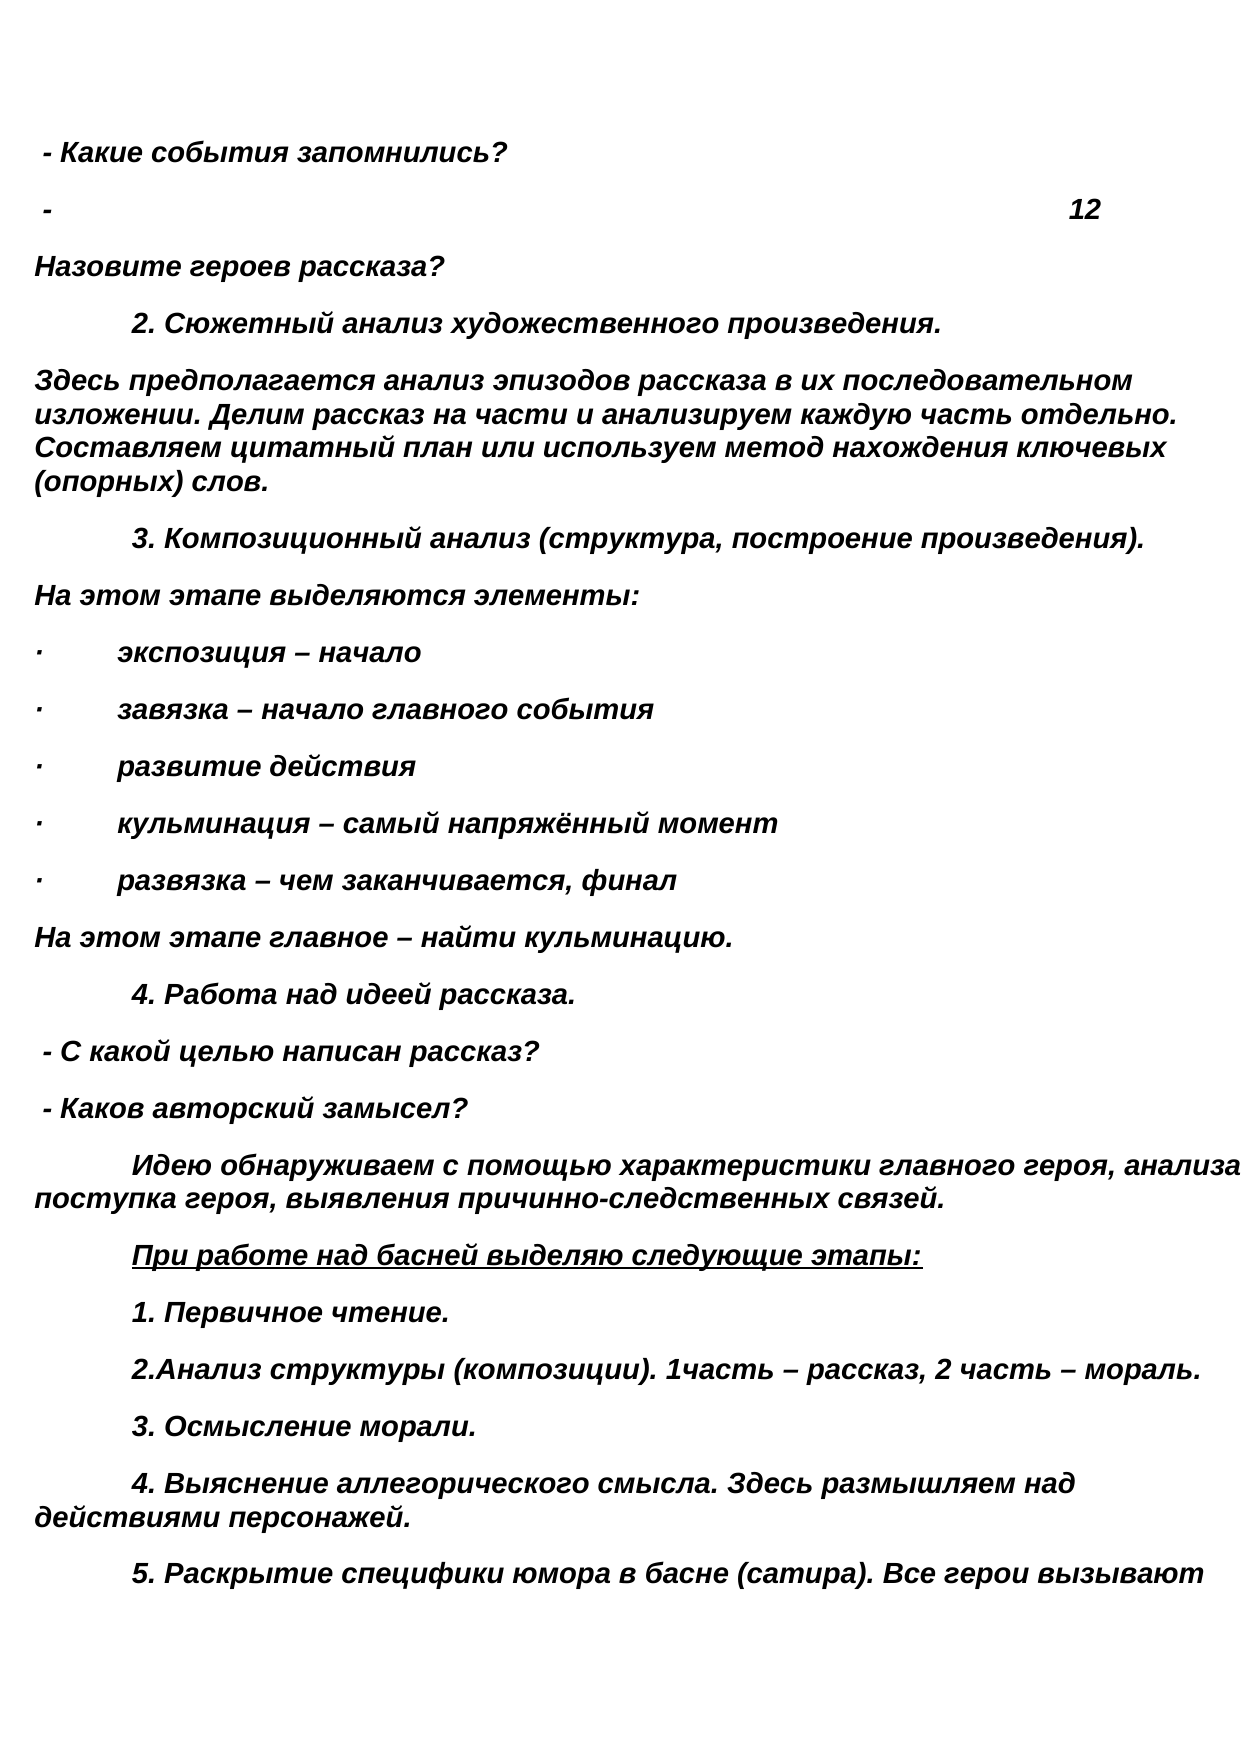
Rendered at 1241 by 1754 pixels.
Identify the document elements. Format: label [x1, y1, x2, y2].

table_header [33, 118, 1240, 1592]
